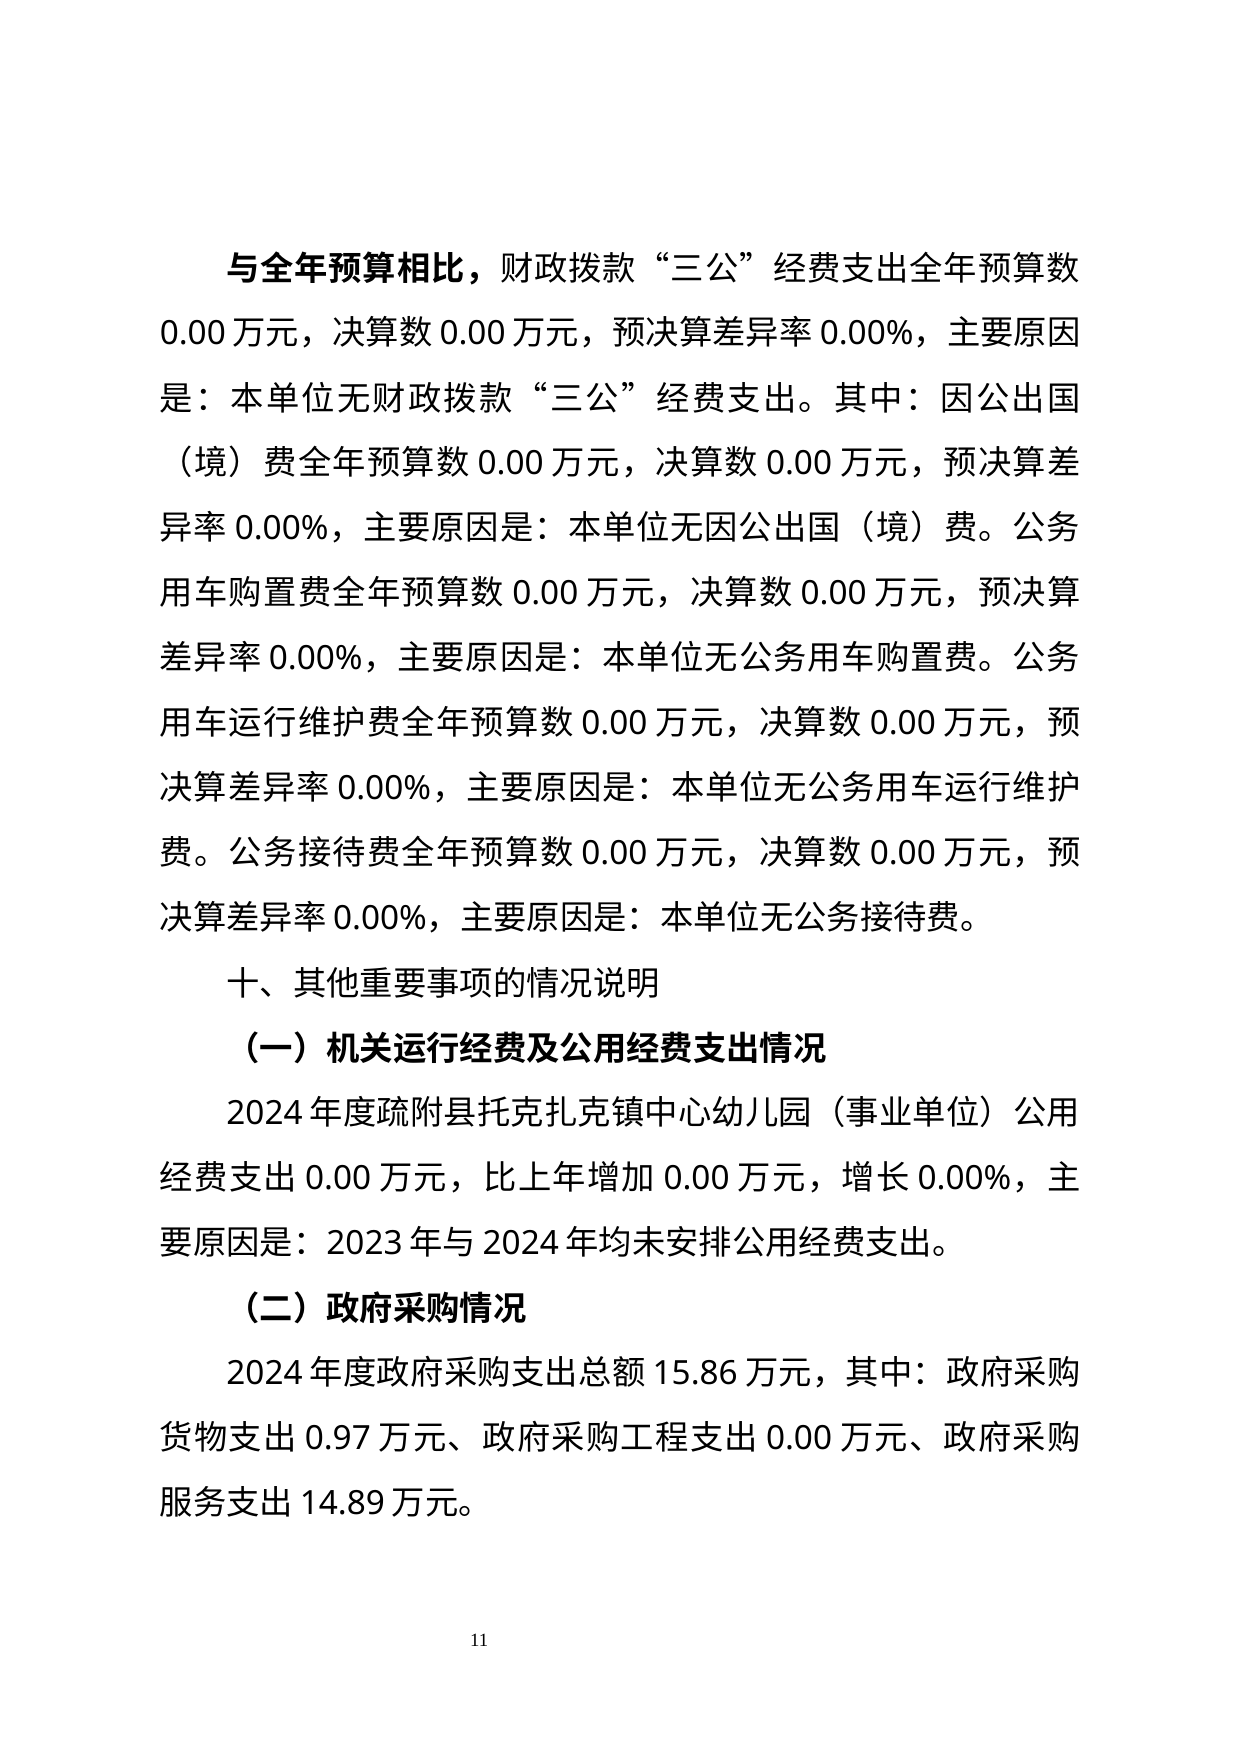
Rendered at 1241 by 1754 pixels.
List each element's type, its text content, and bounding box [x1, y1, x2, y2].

text 与全年预算相比，财政拨款“三公”经费支出全年预算数0.00万元，决算数0.00万元，预决算差异率0.00%，主要原因是：本单位无财政拨款“三公”经费支出。其中：因公出国（境）费全年预算数0.00万元，决算数0.00万元，预决算差异率0.00%，主要原因是：本单位无因公出国（境）费。公务用车购置费全年预算数0.00万元，决算数0.00万元，预决算差异率0.00%，主要原因是：本单位无公务用车购置费。公务用车运行维护费全年预算数0.00万元，决算数0.00万元，预决算差异率0.00%，主要原因是：本单位无公务用车运行维护费。公务接待费全年预算数0.00万元，决算数0.00万元，预决算差异率0.00%，主要原因是：本单位无公务接待费。 [159, 233, 1081, 948]
text 2024年度政府采购支出总额15.86万元，其中：政府采购货物支出0.97万元、政府采购工程支出0.00万元、政府采购服务支出14.89万元。 [159, 1338, 1081, 1533]
text 十、其他重要事项的情况说明 [159, 948, 1081, 1013]
text 2024年度疏附县托克扎克镇中心幼儿园（事业单位）公用经费支出0.00万元，比上年增加0.00万元，增长0.00%，主要原因是：2023年与2024年均未安排公用经费支出。 [159, 1078, 1081, 1273]
text （一）机关运行经费及公用经费支出情况 [159, 1013, 1081, 1078]
text （二）政府采购情况 [159, 1273, 1081, 1338]
